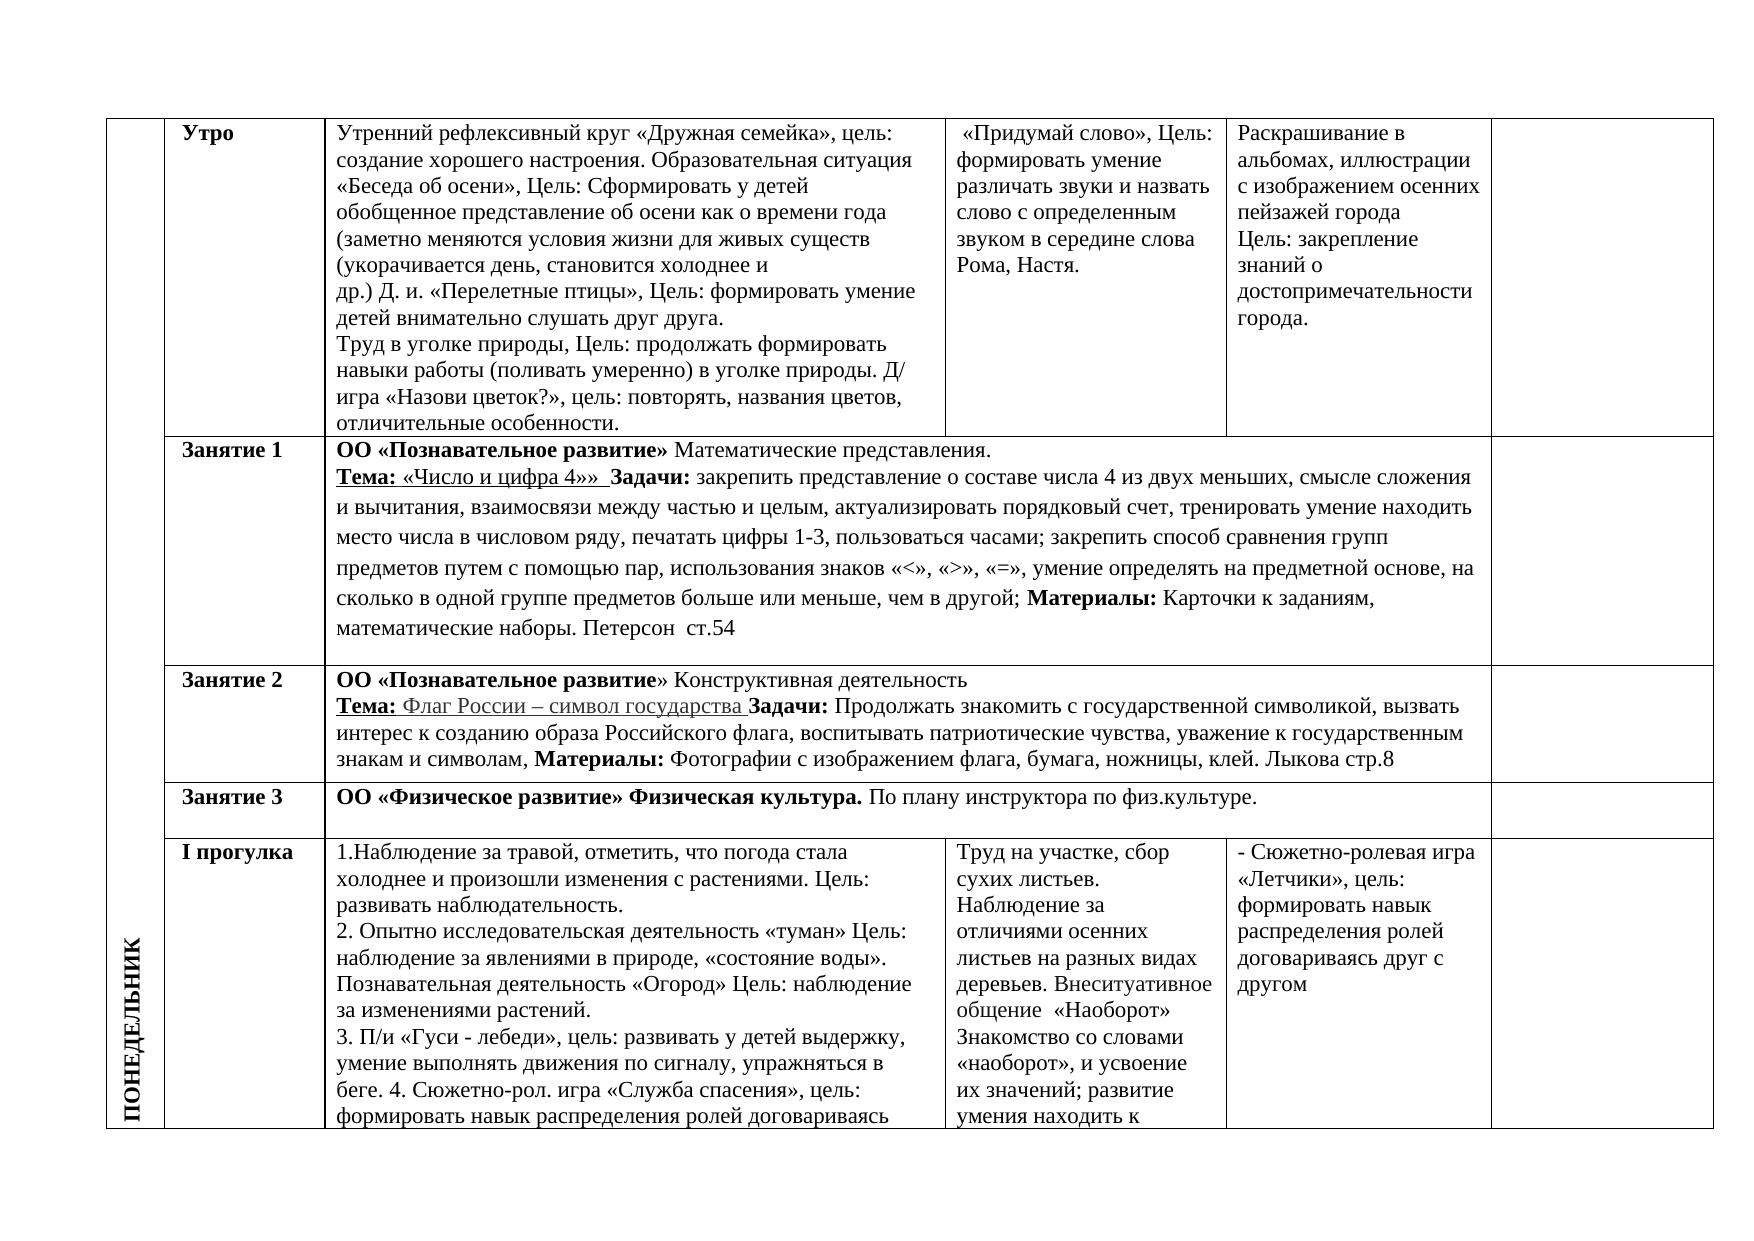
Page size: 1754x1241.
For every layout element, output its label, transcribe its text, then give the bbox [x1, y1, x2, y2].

table_cell Занятие 1 [165, 437, 324, 665]
table_cell Раскрашивание в альбомах, иллюстрации с изображением осенних пейзажей города Цель: закрепление знаний о достопримечательности города. [1227, 119, 1491, 436]
table_cell Утро [165, 119, 324, 436]
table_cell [946, 839, 1226, 1128]
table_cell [1227, 839, 1491, 1128]
table_cell Утренний рефлексивный круг «Дружная семейка», цель: создание хорошего настроения. Образовательная ситуация «Беседа об осени», Цель: Сформировать у детей обобщенное представление об осени как о времени года (заметно меняются условия жизни для живых существ (укорачивается день, становится холоднее и др.) Д. и. «Перелетные птицы», Цель: формировать умение детей внимательно слушать друг друга. Труд в уголке природы, Цель: продолжать формировать навыки работы (поливать умеренно) в уголке природы. Д/ игра «Назови цветок?», цель: повторять, названия цветов, отличительные особенности. [326, 119, 945, 436]
table_cell ПОНЕДЕЛЬНИК [107, 119, 164, 1128]
table_cell ОО «Познавательное развитие» Конструктивная деятельность Тема: Флаг России – символ государства Задачи: Продолжать знакомить с государственной символикой, вызвать интерес к созданию образа Российского флага, воспитывать патриотические чувства, уважение к государственным знакам и символам, Материалы: Фотографии с изображением флага, бумага, ножницы, клей. Лыкова стр.8 [326, 666, 1491, 782]
table_cell [1492, 666, 1713, 782]
table_cell ОО «Физическое развитие» Физическая культура. По плану инструктора по физ.культуре. [326, 783, 1491, 837]
table_cell [1492, 783, 1713, 837]
table_cell [1492, 839, 1713, 1128]
table_cell [1492, 437, 1713, 665]
table_cell ОО «Познавательное развитие» Математические представления. Тема: «Число и цифра 4»» Задачи: закрепить представление о составе числа 4 из двух меньших, смысле сложения и вычитания, взаимосвязи между частью и целым, актуализировать порядковый счет, тренировать умение находить место числа в числовом ряду, печатать цифры 1-3, пользоваться часами; закрепить способ сравнения групп предметов путем с помощью пар, использования знаков «<», «˃», «=», умение определять на предметной основе, на сколько в одной группе предметов больше или меньше, чем в другой; Материалы: Карточки к заданиям, математические наборы. Петерсон ст.54 [326, 437, 1491, 665]
table_cell Занятие 3 [165, 783, 324, 837]
table_cell «Придумай слово», Цель: формировать умение различать звуки и назвать слово с определенным звуком в середине слова Рома, Настя. [946, 119, 1226, 436]
table_cell I прогулка [165, 839, 324, 1128]
table_cell Занятие 2 [165, 666, 324, 782]
table_cell [1492, 119, 1713, 436]
